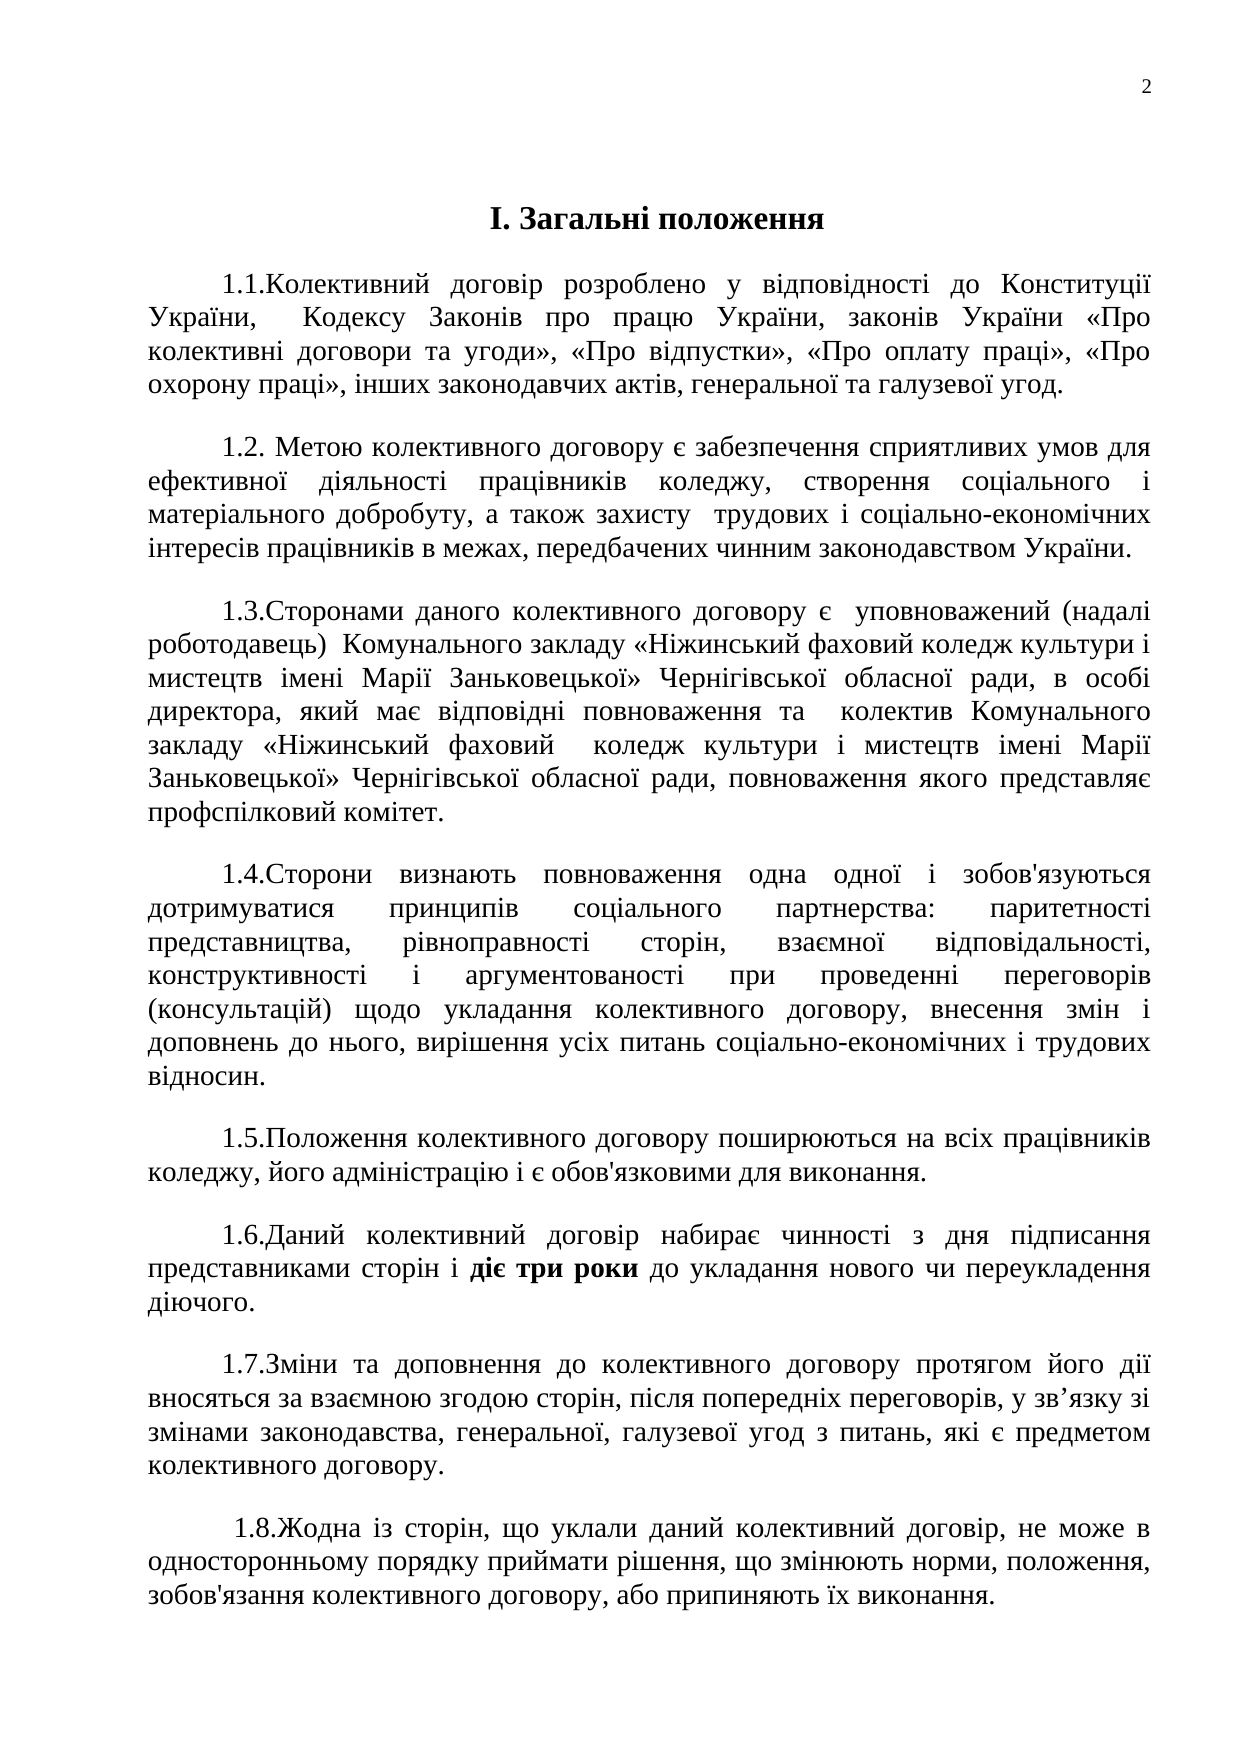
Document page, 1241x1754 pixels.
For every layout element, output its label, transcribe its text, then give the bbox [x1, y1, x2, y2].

text 1.8.Жодна із сторін, що уклали даний колективний договір, не може в односторонньому порядку приймати рішення, що змінюють норми, положення, зобов'язання колективного договору, або припиняють їх виконання. [148, 1510, 1152, 1611]
text 1.5.Положення колективного договору поширюються на всіх працівників коледжу, його адміністрацію і є обов'язковими для виконання. [148, 1121, 1152, 1188]
text 1.7.Зміни та доповнення до колективного договору протягом його дії вносяться за взаємною згодою сторін, після попередніх переговорів, у зв’язку зі змінами законодавства, генеральної, галузевої угод з питань, які є предметом колективного договору. [148, 1347, 1152, 1481]
text 1.3.Сторонами даного колективного договору є уповноважений (надалі роботодавець) Комунального закладу «Ніжинський фаховий коледж культури і мистецтв імені Марії Заньковецької» Чернігівської обласної ради, в особі директора, який має відповідні повноваження та колектив Комунального закладу «Ніжинський фаховий коледж культури і мистецтв імені Марії Заньковецької» Чернігівської обласної ради, повноваження якого представляє профспілковий комітет. [148, 593, 1152, 827]
text І. Загальні положення [148, 198, 1152, 237]
text 1.6.Даний колективний договір набирає чинності з дня підписання представниками сторін і діє три роки до укладання нового чи переукладення діючого. [148, 1217, 1152, 1317]
text 1.4.Сторони визнають повноваження одна одної і зобов'язуються дотримуватися принципів соціального партнерства: паритетності представництва, рівноправності сторін, взаємної відповідальності, конструктивності і аргументованості при проведенні переговорів (консультацій) щодо укладання колективного договору, внесення змін і доповнень до нього, вирішення усіх питань соціально-економічних і трудових відносин. [148, 857, 1152, 1091]
text 1.2. Метою колективного договору є забезпечення сприятливих умов для ефективної діяльності працівників коледжу, створення соціального і матеріального добробуту, а також захисту трудових і соціально-економічних інтересів працівників в межах, передбачених чинним законодавством України. [148, 429, 1152, 563]
text 1.1.Колективний договір розроблено у відповідності до Конституції України, Кодексу Законів про працю України, законів України «Про колективні договори та угоди», «Про відпустки», «Про оплату праці», «Про охорону праці», інших законодавчих актів, генеральної та галузевої угод. [148, 266, 1152, 400]
